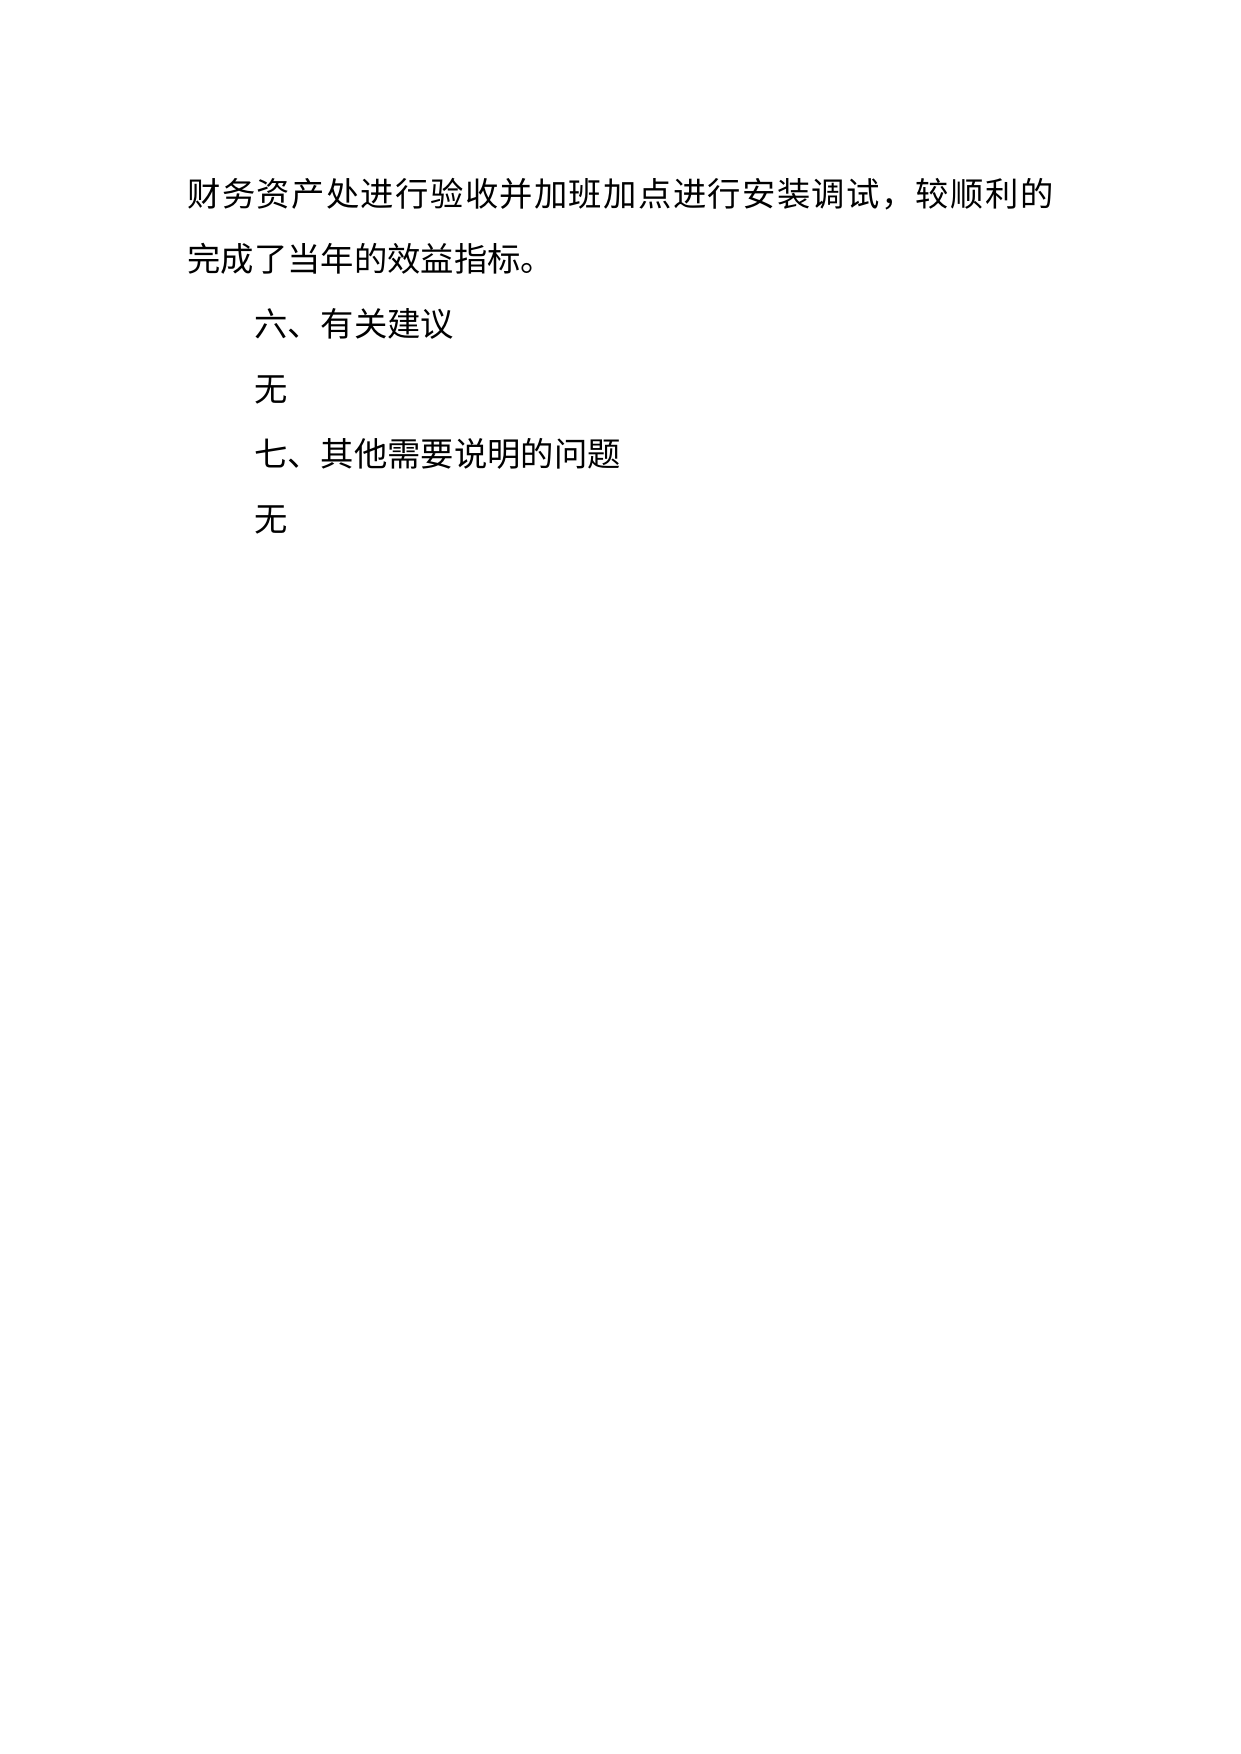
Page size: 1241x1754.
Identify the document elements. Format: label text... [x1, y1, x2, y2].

text 无 [187, 484, 1053, 549]
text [187, 159, 1053, 289]
text 无 [187, 354, 1053, 419]
text 六、有关建议 [187, 289, 1053, 354]
text 七、其他需要说明的问题 [187, 419, 1053, 484]
